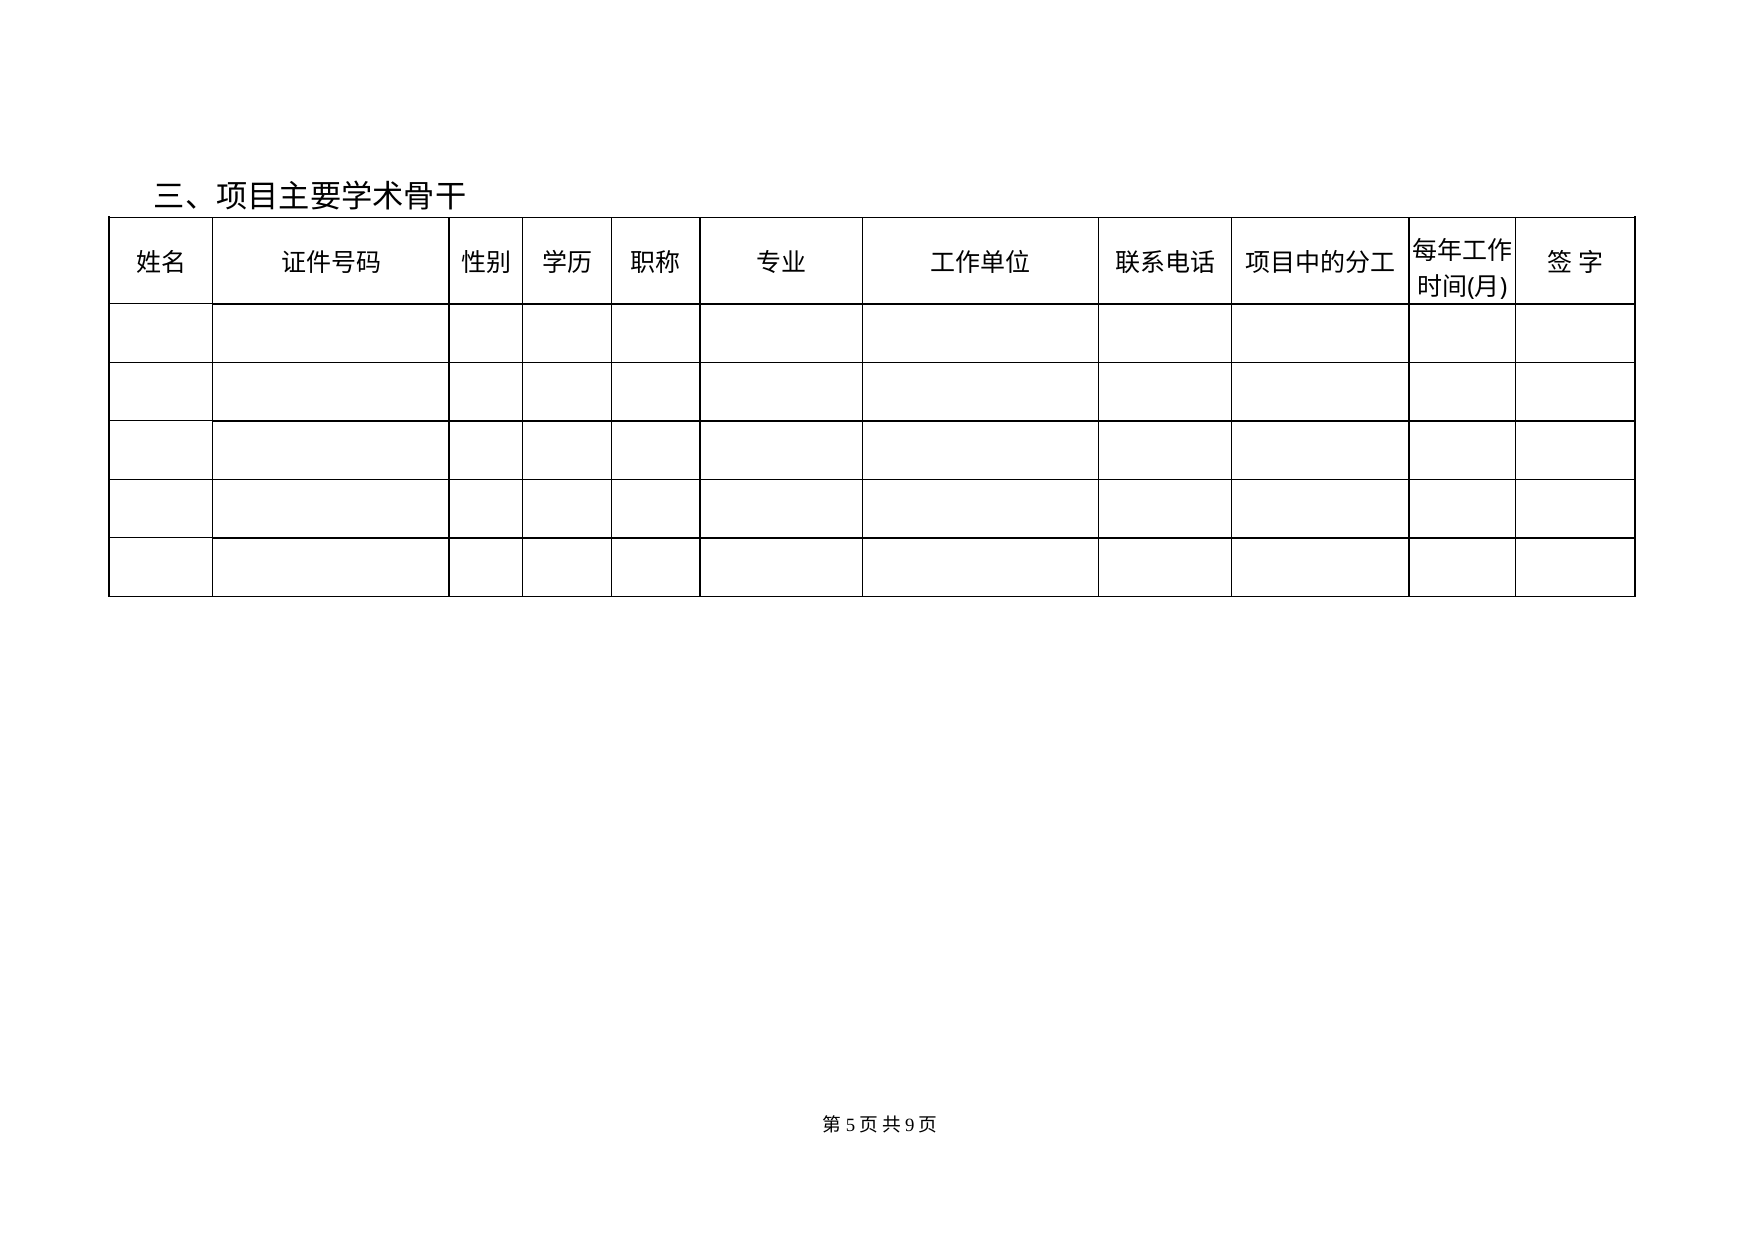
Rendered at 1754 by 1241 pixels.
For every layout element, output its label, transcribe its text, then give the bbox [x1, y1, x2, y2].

table_cell [450, 363, 522, 420]
table_header 性别 [450, 218, 522, 303]
table_cell [701, 305, 862, 362]
table_cell [1410, 480, 1515, 537]
table_cell [1232, 422, 1408, 479]
table_cell [523, 422, 611, 479]
table_cell [110, 304, 212, 362]
table_header 职称 [612, 218, 699, 303]
table_cell [523, 305, 611, 362]
table_cell [1410, 422, 1515, 479]
table_cell [701, 363, 862, 420]
table_cell [1516, 480, 1634, 537]
table_cell [701, 480, 862, 537]
table_cell [1232, 363, 1408, 420]
table_cell [110, 363, 212, 420]
table_header 专业 [701, 218, 862, 303]
table_cell [213, 480, 448, 537]
table_cell [1410, 363, 1515, 420]
table_cell [110, 421, 212, 479]
table_cell [523, 363, 611, 420]
table_cell [1099, 422, 1231, 479]
table_cell [523, 539, 611, 596]
table_cell [523, 480, 611, 537]
table_cell [1516, 422, 1634, 479]
table_cell [863, 480, 1098, 537]
table_cell [612, 305, 699, 362]
table_cell [1516, 539, 1634, 596]
table_cell [612, 363, 699, 420]
table_cell [701, 539, 862, 596]
table_cell [450, 305, 522, 362]
table_header 项目中的分工 [1232, 218, 1408, 303]
table_cell [110, 480, 212, 537]
table_cell [1516, 363, 1634, 420]
table_cell [1099, 363, 1231, 420]
table_header 学历 [523, 218, 611, 303]
table_cell [213, 305, 448, 362]
table_cell [213, 539, 448, 596]
table_cell [1232, 480, 1408, 537]
table_header 每年工作 时间(月) [1410, 218, 1515, 303]
table_header 签 字 [1516, 218, 1634, 303]
table_cell [450, 539, 522, 596]
table_cell [863, 422, 1098, 479]
table_cell [213, 363, 448, 420]
table_cell [863, 363, 1098, 420]
table_header 工作单位 [863, 218, 1098, 303]
table_header 联系电话 [1099, 218, 1231, 303]
table_cell [612, 480, 699, 537]
table_cell [1232, 539, 1408, 596]
table_cell [612, 539, 699, 596]
table_cell [213, 422, 448, 479]
table_cell [701, 422, 862, 479]
table_cell [1410, 539, 1515, 596]
table_cell [612, 422, 699, 479]
table_header 证件号码 [213, 218, 448, 303]
table_cell [450, 422, 522, 479]
table_cell [1099, 480, 1231, 537]
text 三、项目主要学术骨干 [153, 171, 1606, 216]
table_header 姓名 [110, 218, 212, 303]
table_cell [863, 539, 1098, 596]
table_cell [1099, 539, 1231, 596]
table_cell [1099, 305, 1231, 362]
table_cell [110, 538, 212, 596]
table_cell [1516, 305, 1634, 362]
table_cell [863, 305, 1098, 362]
table_cell [450, 480, 522, 537]
table_cell [1410, 305, 1515, 362]
table_cell [1232, 305, 1408, 362]
